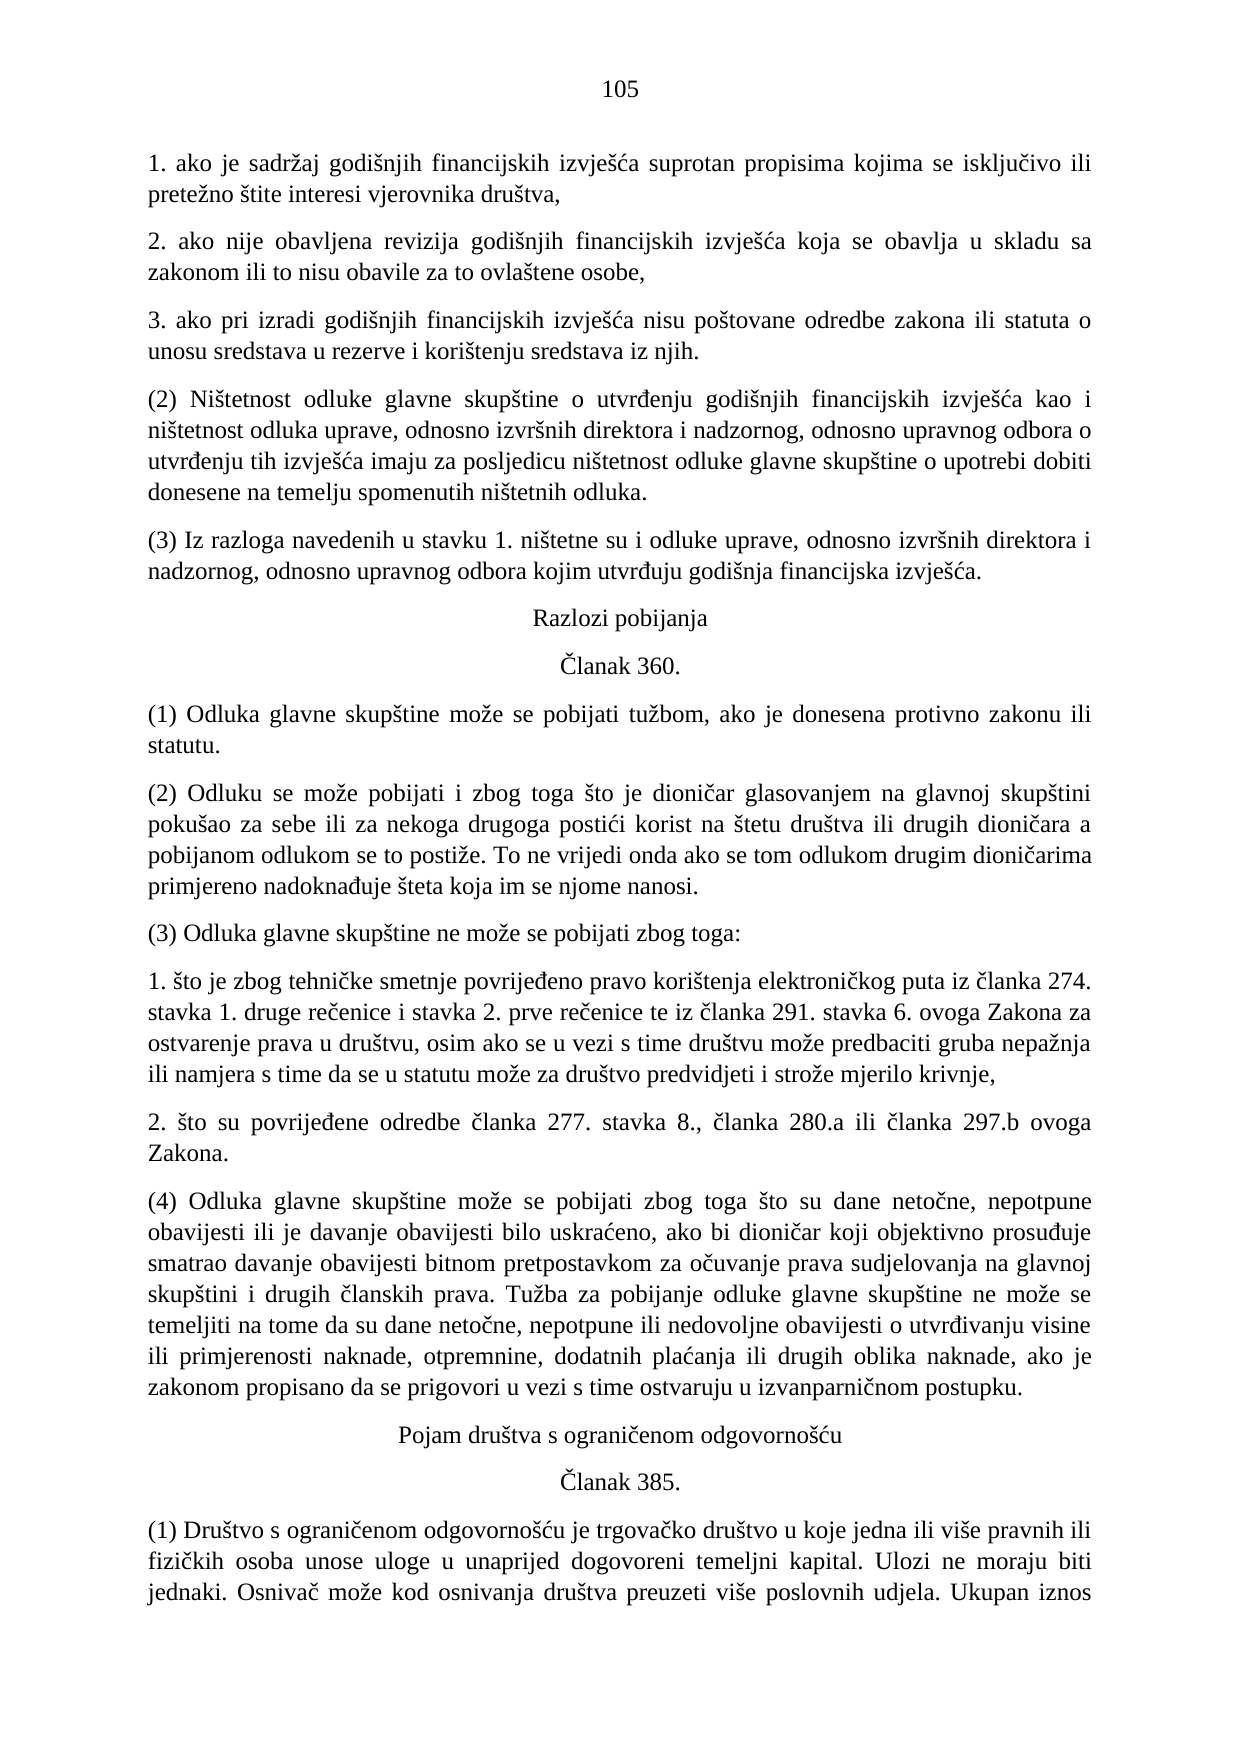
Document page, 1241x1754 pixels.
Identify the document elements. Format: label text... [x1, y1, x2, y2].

text (1) Odluka glavne skupštine može se pobijati tužbom, ako je donesena protivno zakonu ili statutu. [148, 699, 1093, 759]
text (3) Odluka glavne skupštine ne može se pobijati zbog toga: [148, 918, 1093, 947]
text 3. ako pri izradi godišnjih financijskih izvješća nisu poštovane odredbe zakona ili statuta o unosu sredstava u rezerve i korištenju sredstava iz njih. [148, 305, 1093, 365]
text (4) Odluka glavne skupštine može se pobijati zbog toga što su dane netočne, nepotpune obavijesti ili je davanje obavijesti bilo uskraćeno, ako bi dioničar koji objektivno prosuđuje smatrao davanje obavijesti bitnom pretpostavkom za očuvanje prava sudjelovanja na glavnoj skupštini i drugih članskih prava. Tužba za pobijanje odluke glavne skupštine ne može se temeljiti na tome da su dane netočne, nepotpune ili nedovoljne obavijesti o utvrđivanju visine ili primjerenosti naknade, otpremnine, dodatnih plaćanja ili drugih oblika naknade, ako je zakonom propisano da se prigovori u vezi s time ostvaruju u izvanparničnom postupku. [148, 1186, 1093, 1401]
text 2. što su povrijeđene odredbe članka 277. stavka 8., članka 280.a ili članka 297.b ovoga Zakona. [148, 1107, 1093, 1167]
text (2) Odluku se može pobijati i zbog toga što je dioničar glasovanjem na glavnoj skupštini pokušao za sebe ili za nekoga drugoga postići korist na štetu društva ili drugih dioničara a pobijanom odlukom se to postiže. To ne vrijedi onda ako se tom odlukom drugim dioničarima primjereno nadoknađuje šteta koja im se njome nanosi. [148, 778, 1093, 899]
text 2. ako nije obavljena revizija godišnjih financijskih izvješća koja se obavlja u skladu sa zakonom ili to nisu obavile za to ovlaštene osobe, [148, 226, 1093, 286]
text (3) Iz razloga navedenih u stavku 1. ništetne su i odluke uprave, odnosno izvršnih direktora i nadzornog, odnosno upravnog odbora kojim utvrđuju godišnja financijska izvješća. [148, 525, 1093, 584]
text (2) Ništetnost odluke glavne skupštine o utvrđenju godišnjih financijskih izvješća kao i ništetnost odluka uprave, odnosno izvršnih direktora i nadzornog, odnosno upravnog odbora o utvrđenju tih izvješća imaju za posljedicu ništetnost odluke glavne skupštine o upotrebi dobiti donesene na temelju spomenutih ništetnih odluka. [148, 384, 1093, 506]
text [148, 1515, 1093, 1606]
text Članak 360. [148, 651, 1093, 680]
text Razlozi pobijanja [148, 603, 1093, 632]
text Pojam društva s ograničenom odgovornošću [148, 1420, 1093, 1448]
text 1. što je zbog tehničke smetnje povrijeđeno pravo korištenja elektroničkog puta iz članka 274. stavka 1. druge rečenice i stavka 2. prve rečenice te iz članka 291. stavka 6. ovoga Zakona za ostvarenje prava u društvu, osim ako se u vezi s time društvu može predbaciti gruba nepažnja ili namjera s time da se u statutu može za društvo predvidjeti i strože mjerilo krivnje, [148, 966, 1093, 1088]
text 1. ako je sadržaj godišnjih financijskih izvješća suprotan propisima kojima se isključivo ili pretežno štite interesi vjerovnika društva, [148, 148, 1093, 207]
text Članak 385. [148, 1467, 1093, 1496]
